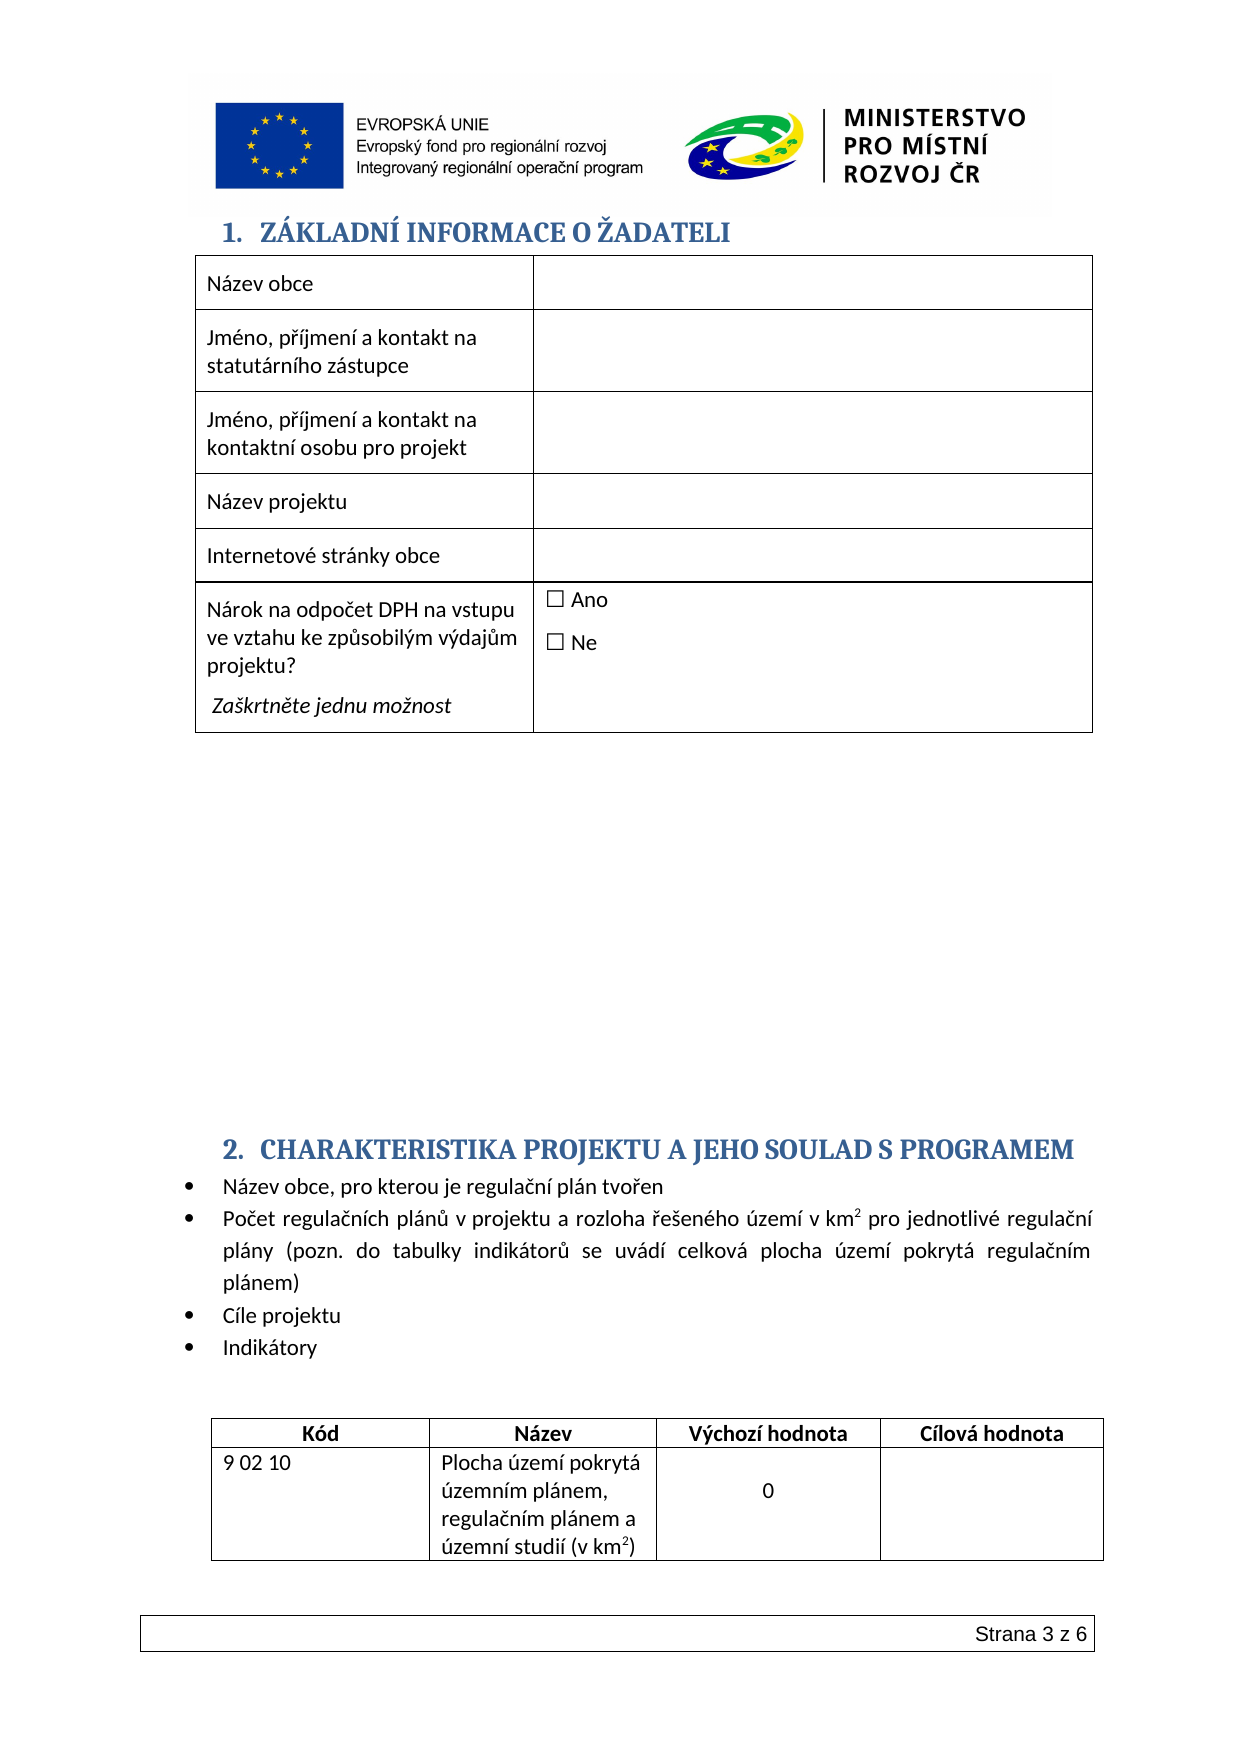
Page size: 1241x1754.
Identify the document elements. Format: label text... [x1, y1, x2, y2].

table_cell Plocha území pokrytá územním plánem, regulačním plánem a územní studií (v km2) [430, 1448, 656, 1560]
table_header [534, 256, 1092, 309]
list Cíle projektu [185, 1301, 1093, 1329]
picture [187, 73, 1053, 217]
list Název obce, pro kterou je regulační plán tvořen [185, 1172, 1093, 1200]
table_header Název [430, 1419, 656, 1447]
table_cell [534, 392, 1092, 473]
table_cell 0 [657, 1448, 880, 1560]
list Počet regulačních plánů v projektu a rozloha řešeného území v km2 pro jednotlivé regulační plány (pozn. do tabulky indikátorů se uvádí celková plocha území pokrytá regulačním plánem) [185, 1204, 1093, 1297]
table_header Název obce [196, 256, 533, 309]
table_cell [881, 1448, 1103, 1560]
table_cell Jméno, příjmení a kontakt na kontaktní osobu pro projekt [196, 392, 533, 473]
table_cell 9 02 10 [212, 1448, 429, 1560]
subtitle ZÁKLADNÍ INFORMACE O ŽADATELI [223, 217, 1093, 250]
table_cell Jméno, příjmení a kontakt na statutárního zástupce [196, 310, 533, 391]
subtitle Charakteristika projektu a jeho soulad s programem [223, 1133, 1093, 1167]
list Indikátory [185, 1333, 1093, 1361]
table_header Výchozí hodnota [657, 1419, 880, 1447]
table_header Kód [212, 1419, 429, 1447]
table_cell [534, 474, 1092, 527]
table_cell [534, 310, 1092, 391]
table_cell Název projektu [196, 474, 533, 527]
table_cell Internetové stránky obce [196, 529, 533, 581]
table_cell [534, 529, 1092, 581]
table_cell Ano Ne [534, 583, 1092, 732]
table_header Cílová hodnota [881, 1419, 1103, 1447]
table_cell Nárok na odpočet DPH na vstupu ve vztahu ke způsobilým výdajům projektu? Zaškrtněte jednu možnost [196, 583, 533, 732]
